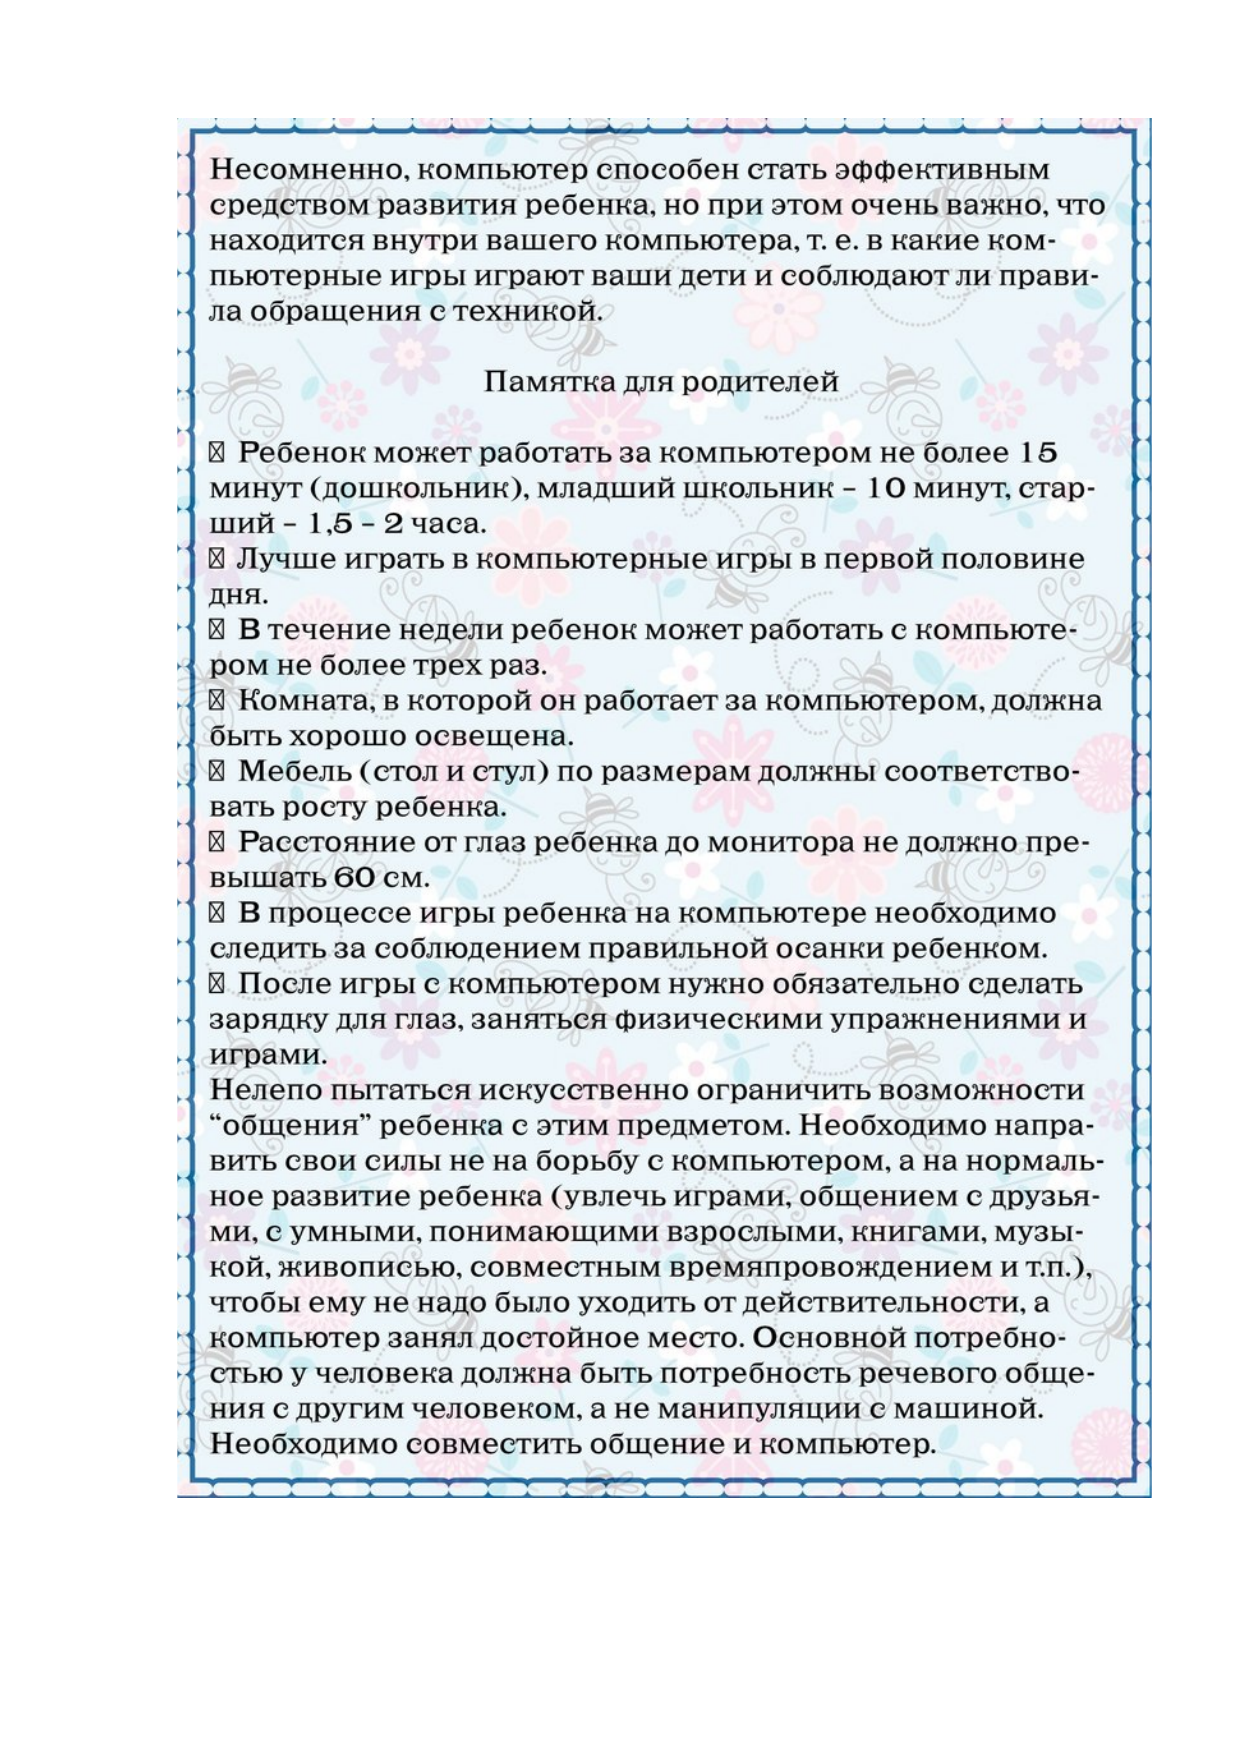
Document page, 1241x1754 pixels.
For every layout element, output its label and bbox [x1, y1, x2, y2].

picture [177, 118, 1152, 1498]
